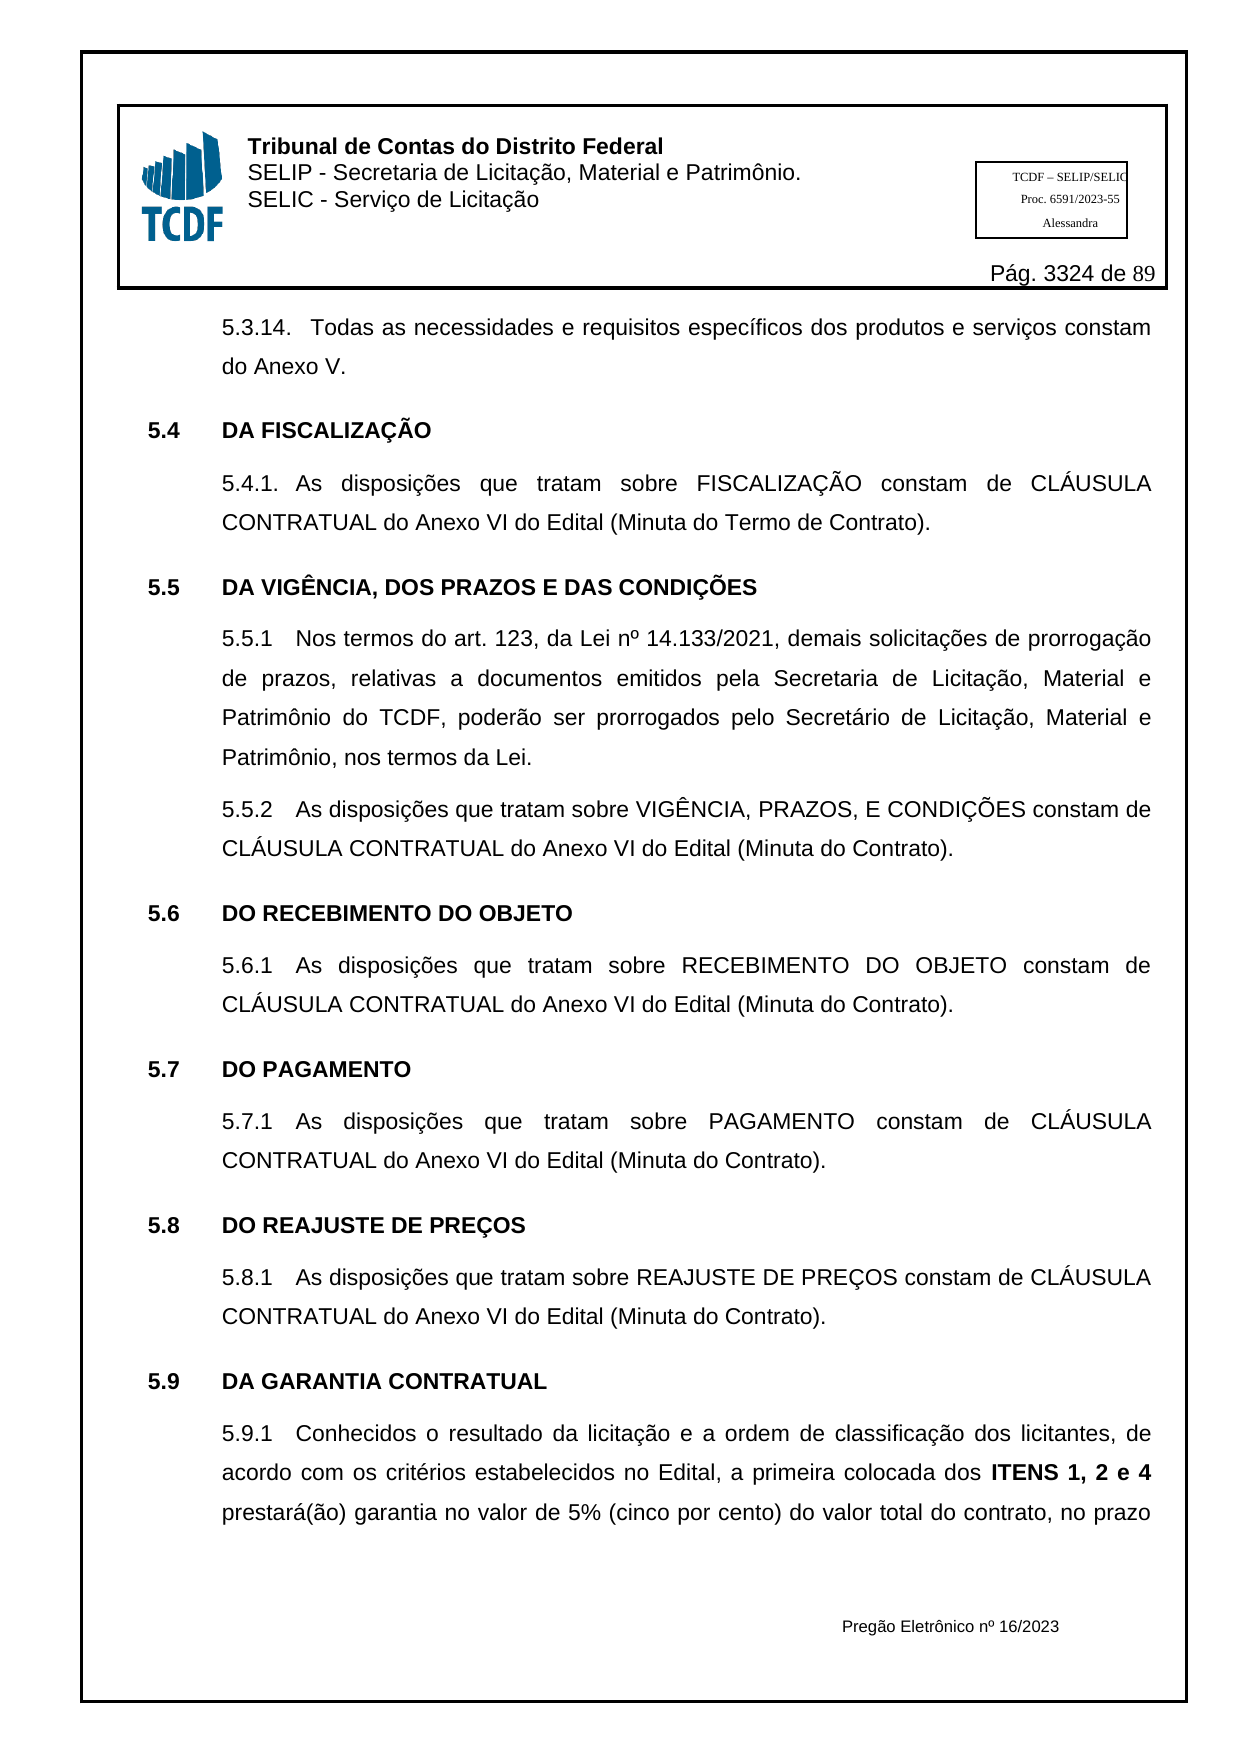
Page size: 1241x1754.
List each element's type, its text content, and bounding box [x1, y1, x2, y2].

list 5.4 DA FISCALIZAÇÃO [148, 417, 1152, 444]
picture [127, 129, 237, 244]
list 5.9 DA GARANTIA CONTRATUAL [148, 1368, 1152, 1394]
list As disposições que tratam sobre FISCALIZAÇÃO constam de CLÁUSULA CONTRATUAL do Anexo VI do Edital (Minuta do Termo de Contrato). [222, 469, 1152, 535]
text 5.5.2 As disposições que tratam sobre VIGÊNCIA, PRAZOS, E CONDIÇÕES constam de CLÁUSULA CONTRATUAL do Anexo VI do Edital (Minuta do Contrato). [222, 796, 1152, 862]
text 5.8.1 As disposições que tratam sobre REAJUSTE DE PREÇOS constam de CLÁUSULA CONTRATUAL do Anexo VI do Edital (Minuta do Contrato). [222, 1264, 1152, 1329]
text 5.5.1 Nos termos do art. 123, da Lei nº 14.133/2021, demais solicitações de prorrogação de prazos, relativas a documentos emitidos pela Secretaria de Licitação, Material e Patrimônio do TCDF, poderão ser prorrogados pelo Secretário de Licitação, Material e Patrimônio, nos termos da Lei. [222, 625, 1152, 770]
list 5.5 DA VIGÊNCIA, DOS PRAZOS E DAS CONDIÇÕES [148, 573, 1152, 600]
list 5.6 DO RECEBIMENTO DO OBJETO [148, 900, 1152, 926]
list 5.8 DO REAJUSTE DE PREÇOS [148, 1212, 1152, 1238]
list Todas as necessidades e requisitos específicos dos produtos e serviços constam do Anexo V. [222, 313, 1152, 379]
text 5.7.1 As disposições que tratam sobre PAGAMENTO constam de CLÁUSULA CONTRATUAL do Anexo VI do Edital (Minuta do Contrato). [222, 1108, 1152, 1173]
list 5.7 DO PAGAMENTO [148, 1056, 1152, 1082]
text 5.6.1 As disposições que tratam sobre RECEBIMENTO DO OBJETO constam de CLÁUSULA CONTRATUAL do Anexo VI do Edital (Minuta do Contrato). [222, 952, 1152, 1018]
